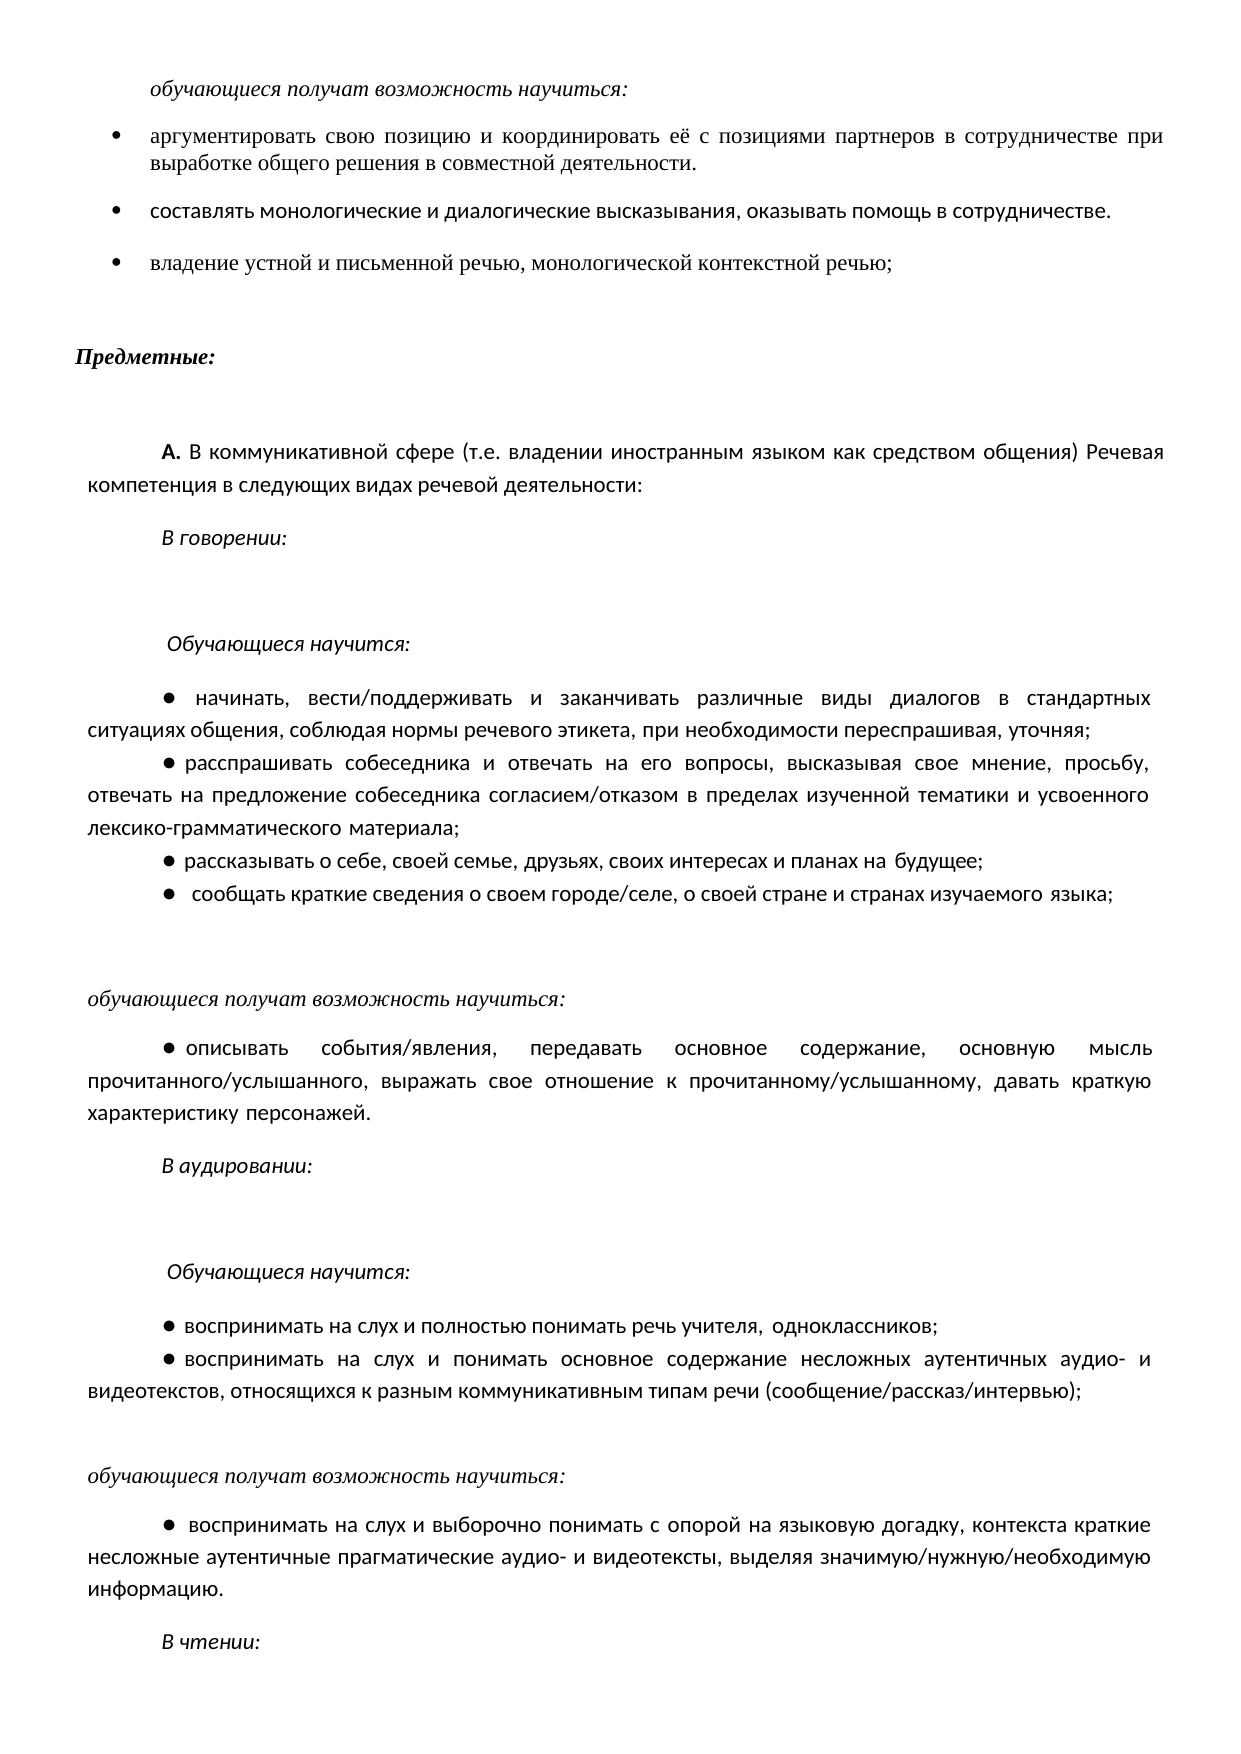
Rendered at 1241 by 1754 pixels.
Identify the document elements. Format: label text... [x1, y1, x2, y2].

list воспринимать на слух и понимать основное содержание несложных аутентичных аудио- и видеотекстов, относящихся к разным коммуникативным типам речи (сообщение/рассказ/интервью); [87, 1343, 1152, 1404]
text обучающиеся получат возможность научиться: [87, 1462, 1165, 1488]
text Обучающиеся научится: [161, 629, 1165, 657]
list аргументировать свою позицию и координировать её с позициями партнеров в сотрудничестве при выработке общего решения в совместной деятельности. [112, 122, 1165, 175]
text А. В коммуникативной сфере (т.е. владении иностранным языком как средством общения) Речевая компетенция в следующих видах речевой деятельности: [87, 437, 1165, 498]
list воспринимать на слух и полностью понимать речь учителя, одноклассников; [161, 1310, 1165, 1339]
text В аудировании: [161, 1151, 1165, 1179]
list описывать события/явления, передавать основное содержание, основную мысль прочитанного/услышанного, выражать свое отношение к прочитанному/услышанному, давать краткую характеристику персонажей. [87, 1032, 1152, 1126]
list сообщать краткие сведения о своем городе/селе, о своей стране и странах изучаемого языка; [87, 878, 1152, 907]
text обучающиеся получат возможность научиться: [87, 985, 1165, 1012]
text В говорении: [161, 523, 1165, 551]
list воспринимать на слух и выборочно понимать с опорой на языковую догадку, контекста краткие несложные аутентичные прагматические аудио- и видеотексты, выделяя значимую/нужную/необходимую информацию. [87, 1509, 1152, 1602]
list начинать, вести/поддерживать и заканчивать различные виды диалогов в стандартных ситуациях общения, соблюдая нормы речевого этикета, при необходимости переспрашивая, уточняя; [87, 682, 1152, 743]
text В чтении: [161, 1627, 1165, 1655]
list владение устной и письменной речью, монологической контекстной речью; [112, 249, 1165, 275]
list составлять монологические и диалогические высказывания, оказывать помощь в сотрудничестве. [112, 196, 1165, 224]
list расспрашивать собеседника и отвечать на его вопросы, высказывая свое мнение, просьбу, отвечать на предложение собеседника согласием/отказом в пределах изученной тематики и усвоенного лексико-грамматического материала; [87, 747, 1151, 841]
text Предметные: [75, 343, 1165, 369]
list рассказывать о себе, своей семье, друзьях, своих интересах и планах на будущее; [161, 845, 1165, 874]
text Обучающиеся научится: [161, 1257, 1165, 1285]
text обучающиеся получат возможность научиться: [150, 75, 1165, 101]
